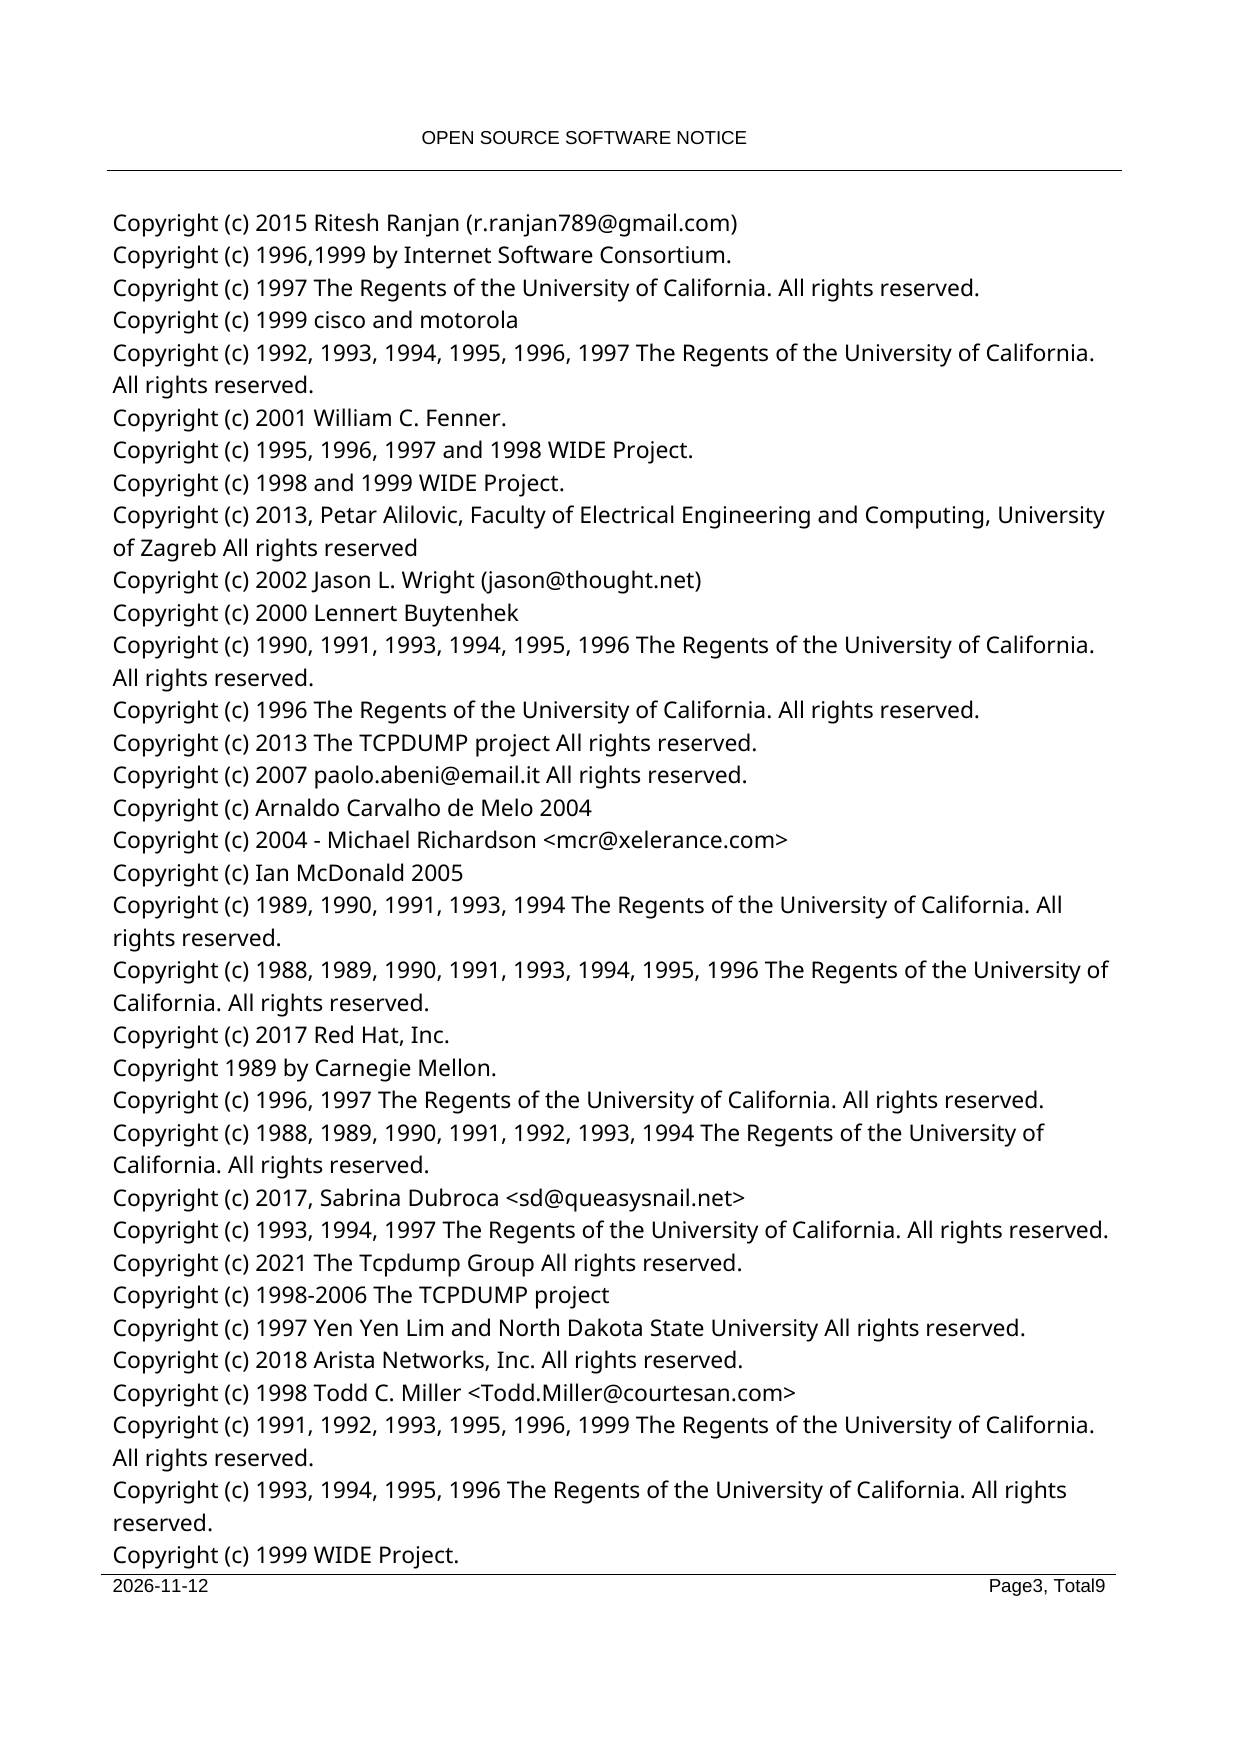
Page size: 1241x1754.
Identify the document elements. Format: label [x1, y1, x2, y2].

text [112, 206, 1128, 1571]
